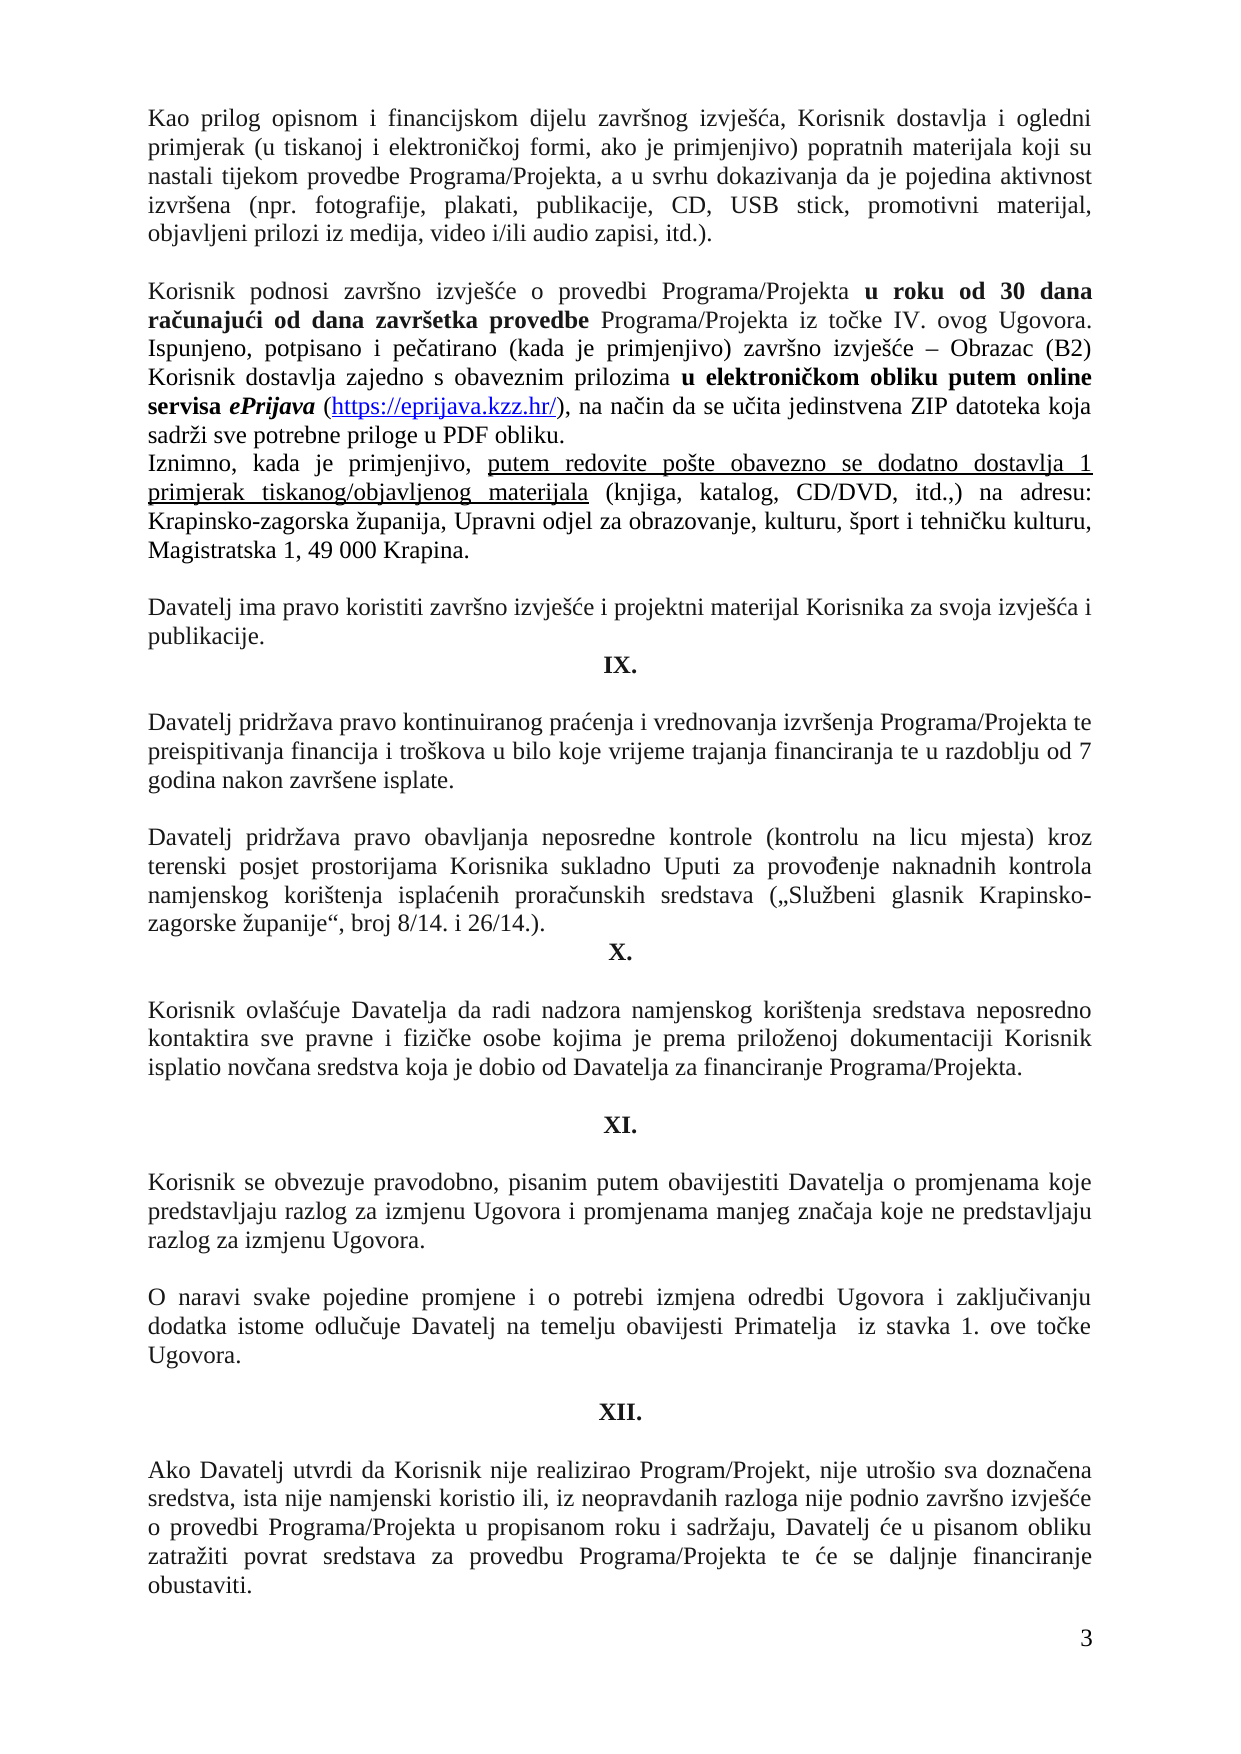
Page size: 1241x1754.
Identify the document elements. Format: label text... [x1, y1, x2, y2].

text XI. [148, 1110, 1093, 1138]
text XII. [148, 1397, 1093, 1426]
text X. [148, 937, 1093, 966]
text Iznimno, kada je primjenjivo, putem redovite pošte obavezno se dodatno dostavlja 1 primjerak tiskanog/objavljenog materijala (knjiga, katalog, CD/DVD, itd.,) na adresu: Krapinsko-zagorska županija, Upravni odjel za obrazovanje, kulturu, šport i tehničku kulturu, Magistratska 1, 49 000 Krapina. [148, 448, 1093, 563]
text Ako Davatelj utvrdi da Korisnik nije realizirao Program/Projekt, nije utrošio sva doznačena sredstva, ista nije namjenski koristio ili, iz neopravdanih razloga nije podnio završno izvješće o provedbi Programa/Projekta u propisanom roku i sadržaju, Davatelj će u pisanom obliku zatražiti povrat sredstava za provedbu Programa/Projekta te će se daljnje financiranje obustaviti. [148, 1455, 1093, 1598]
text Kao prilog opisnom i financijskom dijelu završnog izvješća, Korisnik dostavlja i ogledni primjerak (u tiskanoj i elektroničkoj formi, ako je primjenjivo) popratnih materijala koji su nastali tijekom provedbe Programa/Projekta, a u svrhu dokazivanja da je pojedina aktivnost izvršena (npr. fotografije, plakati, publikacije, CD, USB stick, promotivni materijal, objavljeni prilozi iz medija, video i/ili audio zapisi, itd.). [148, 103, 1093, 247]
text Korisnik ovlašćuje Davatelja da radi nadzora namjenskog korištenja sredstava neposredno kontaktira sve pravne i fizičke osobe kojima je prema priloženoj dokumentaciji Korisnik isplatio novčana sredstva koja je dobio od Davatelja za financiranje Programa/Projekta. [148, 995, 1093, 1081]
text O naravi svake pojedine promjene i o potrebi izmjena odredbi Ugovora i zaključivanju dodatka istome odlučuje Davatelj na temelju obavijesti Primatelja iz stavka 1. ove točke Ugovora. [148, 1282, 1093, 1368]
text Davatelj pridržava pravo obavljanja neposredne kontrole (kontrolu na licu mjesta) kroz terenski posjet prostorijama Korisnika sukladno Uputi za provođenje naknadnih kontrola namjenskog korištenja isplaćenih proračunskih sredstava („Službeni glasnik Krapinsko-zagorske županije“, broj 8/14. i 26/14.). [148, 822, 1093, 937]
text Korisnik podnosi završno izvješće o provedbi Programa/Projekta u roku od 30 dana računajući od dana završetka provedbe Programa/Projekta iz točke IV. ovog Ugovora. Ispunjeno, potpisano i pečatirano (kada je primjenjivo) završno izvješće – Obrazac (B2) Korisnik dostavlja zajedno s obaveznim prilozima u elektroničkom obliku putem online servisa ePrijava (https://eprijava.kzz.hr/), na način da se učita jedinstvena ZIP datoteka koja sadrži sve potrebne priloge u PDF obliku. [148, 276, 1093, 448]
text Korisnik se obvezuje pravodobno, pisanim putem obavijestiti Davatelja o promjenama koje predstavljaju razlog za izmjenu Ugovora i promjenama manjeg značaja koje ne predstavljaju razlog za izmjenu Ugovora. [133, 1167, 1093, 1253]
text Davatelj ima pravo koristiti završno izvješće i projektni materijal Korisnika za svoja izvješća i publikacije. [148, 592, 1093, 650]
text IX. [148, 650, 1093, 678]
text Davatelj pridržava pravo kontinuiranog praćenja i vrednovanja izvršenja Programa/Projekta te preispitivanja financija i troškova u bilo koje vrijeme trajanja financiranja te u razdoblju od 7 godina nakon završene isplate. [148, 707, 1093, 793]
